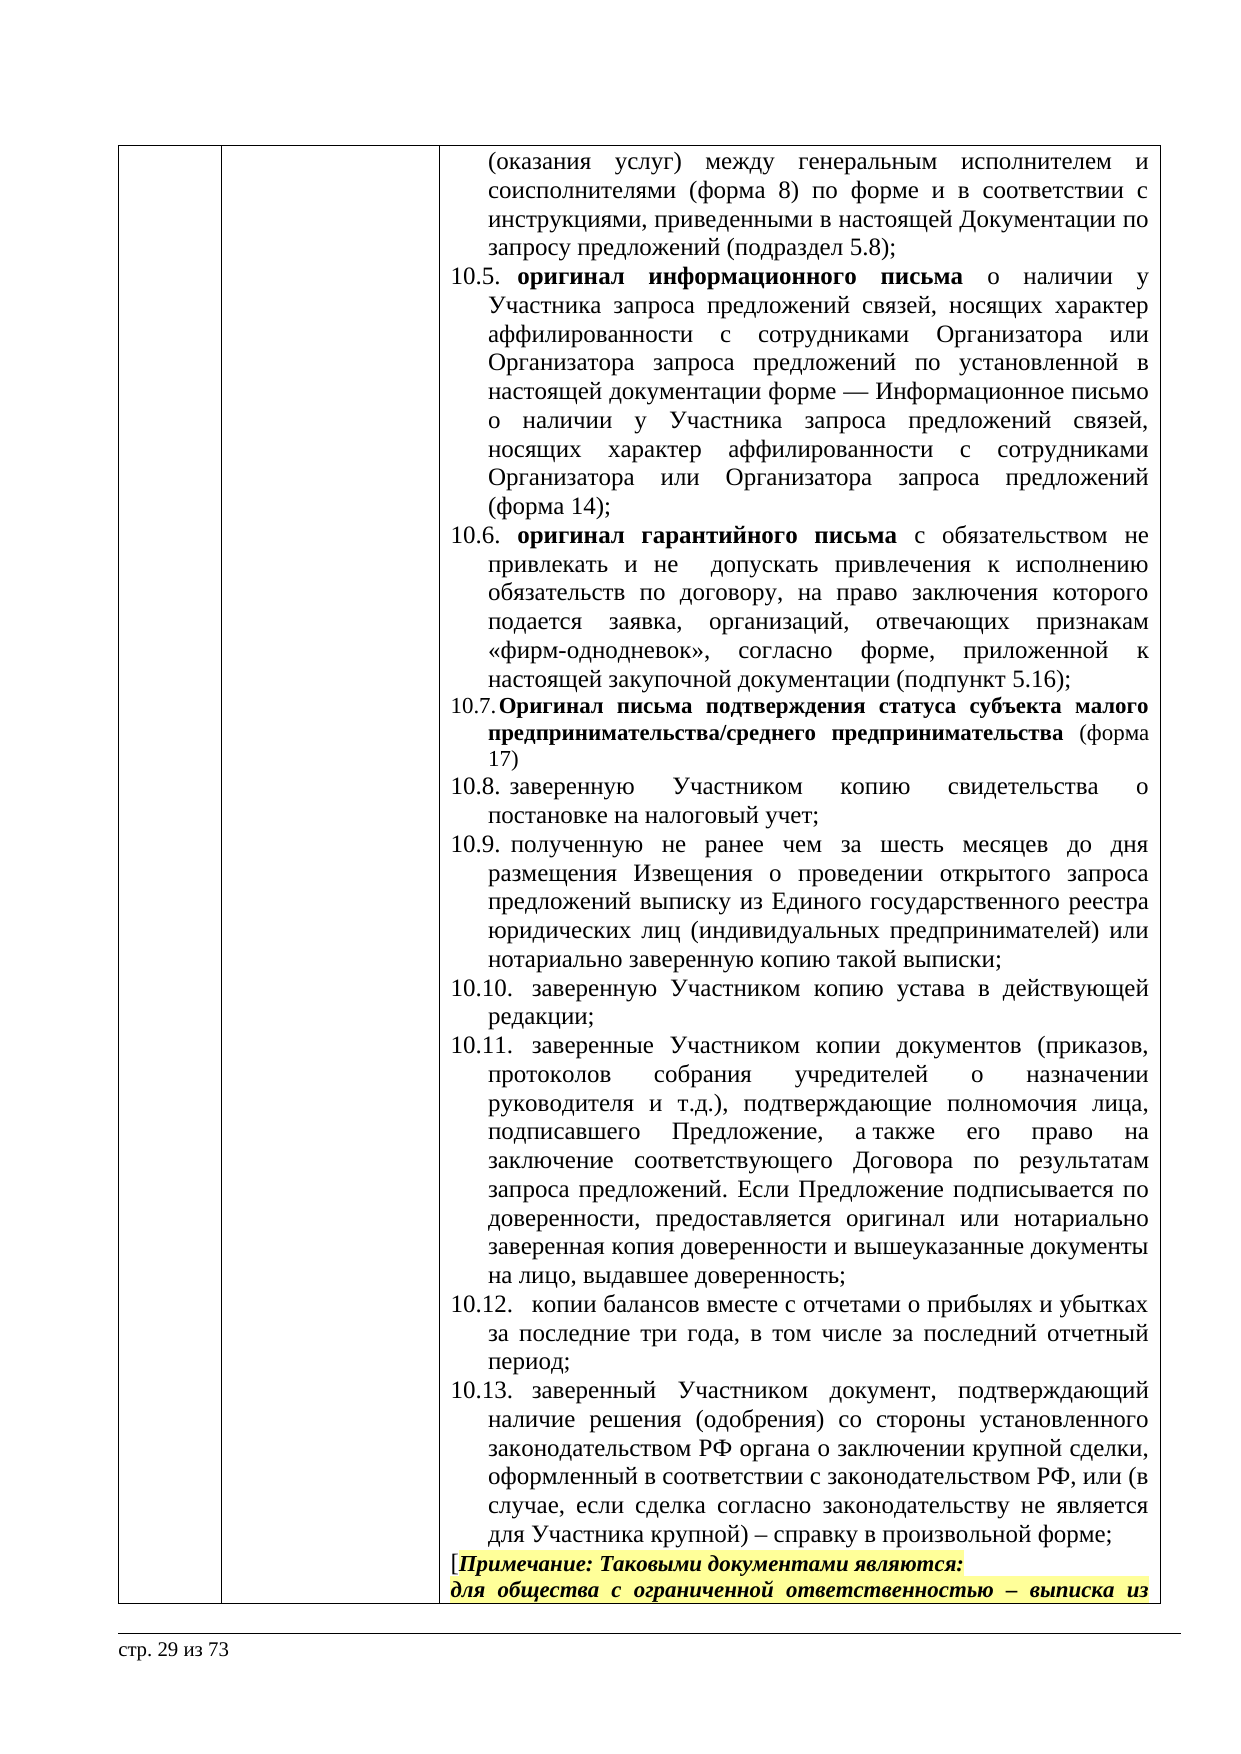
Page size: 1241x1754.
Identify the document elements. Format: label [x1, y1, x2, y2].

table_cell [440, 146, 1160, 1603]
table_cell [119, 146, 221, 1603]
table_cell [222, 146, 439, 1603]
